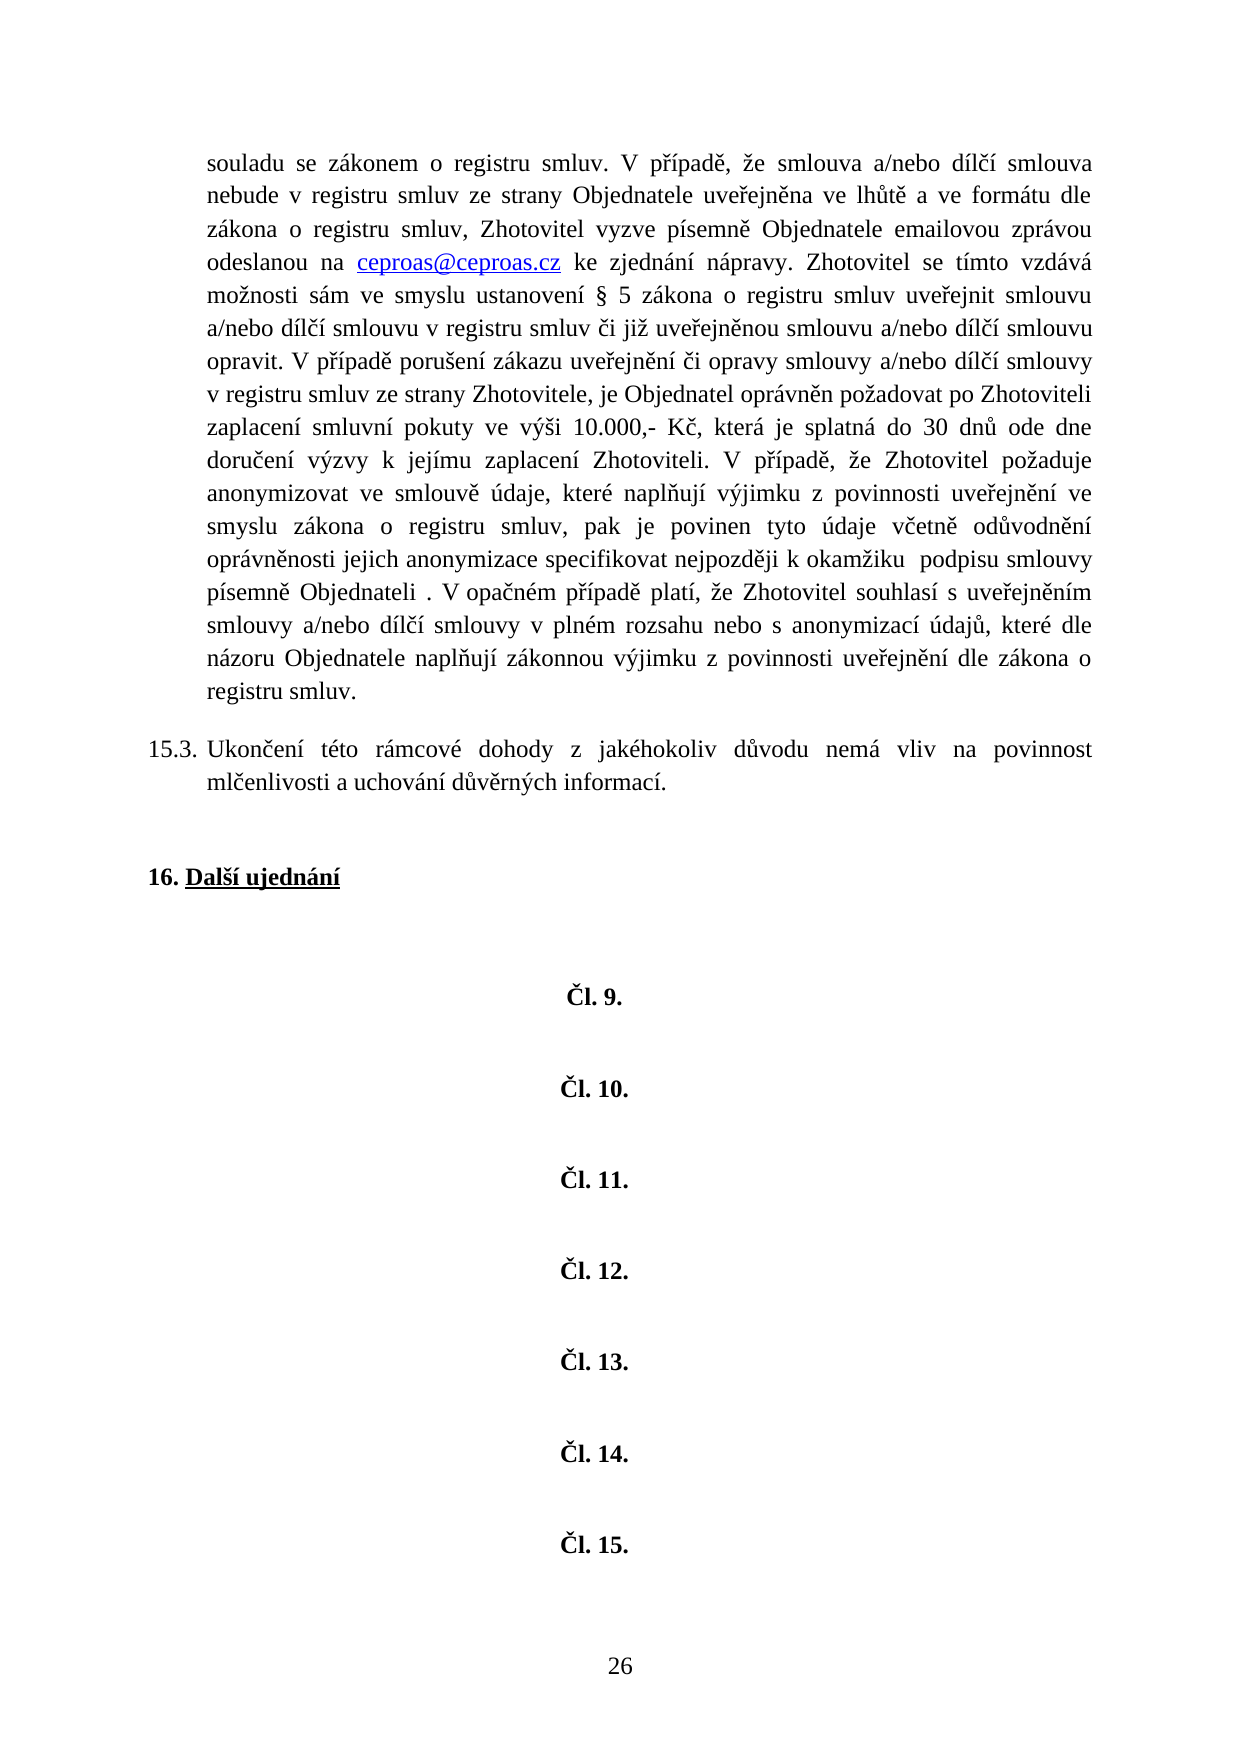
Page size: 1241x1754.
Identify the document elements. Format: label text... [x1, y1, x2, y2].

subtitle Ukončení této rámcové dohody z jakéhokoliv důvodu nemá vliv na povinnost mlčenlivosti a uchování důvěrných informací. [148, 734, 1093, 796]
list Další ujednání [148, 862, 1093, 891]
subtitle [148, 148, 1093, 705]
